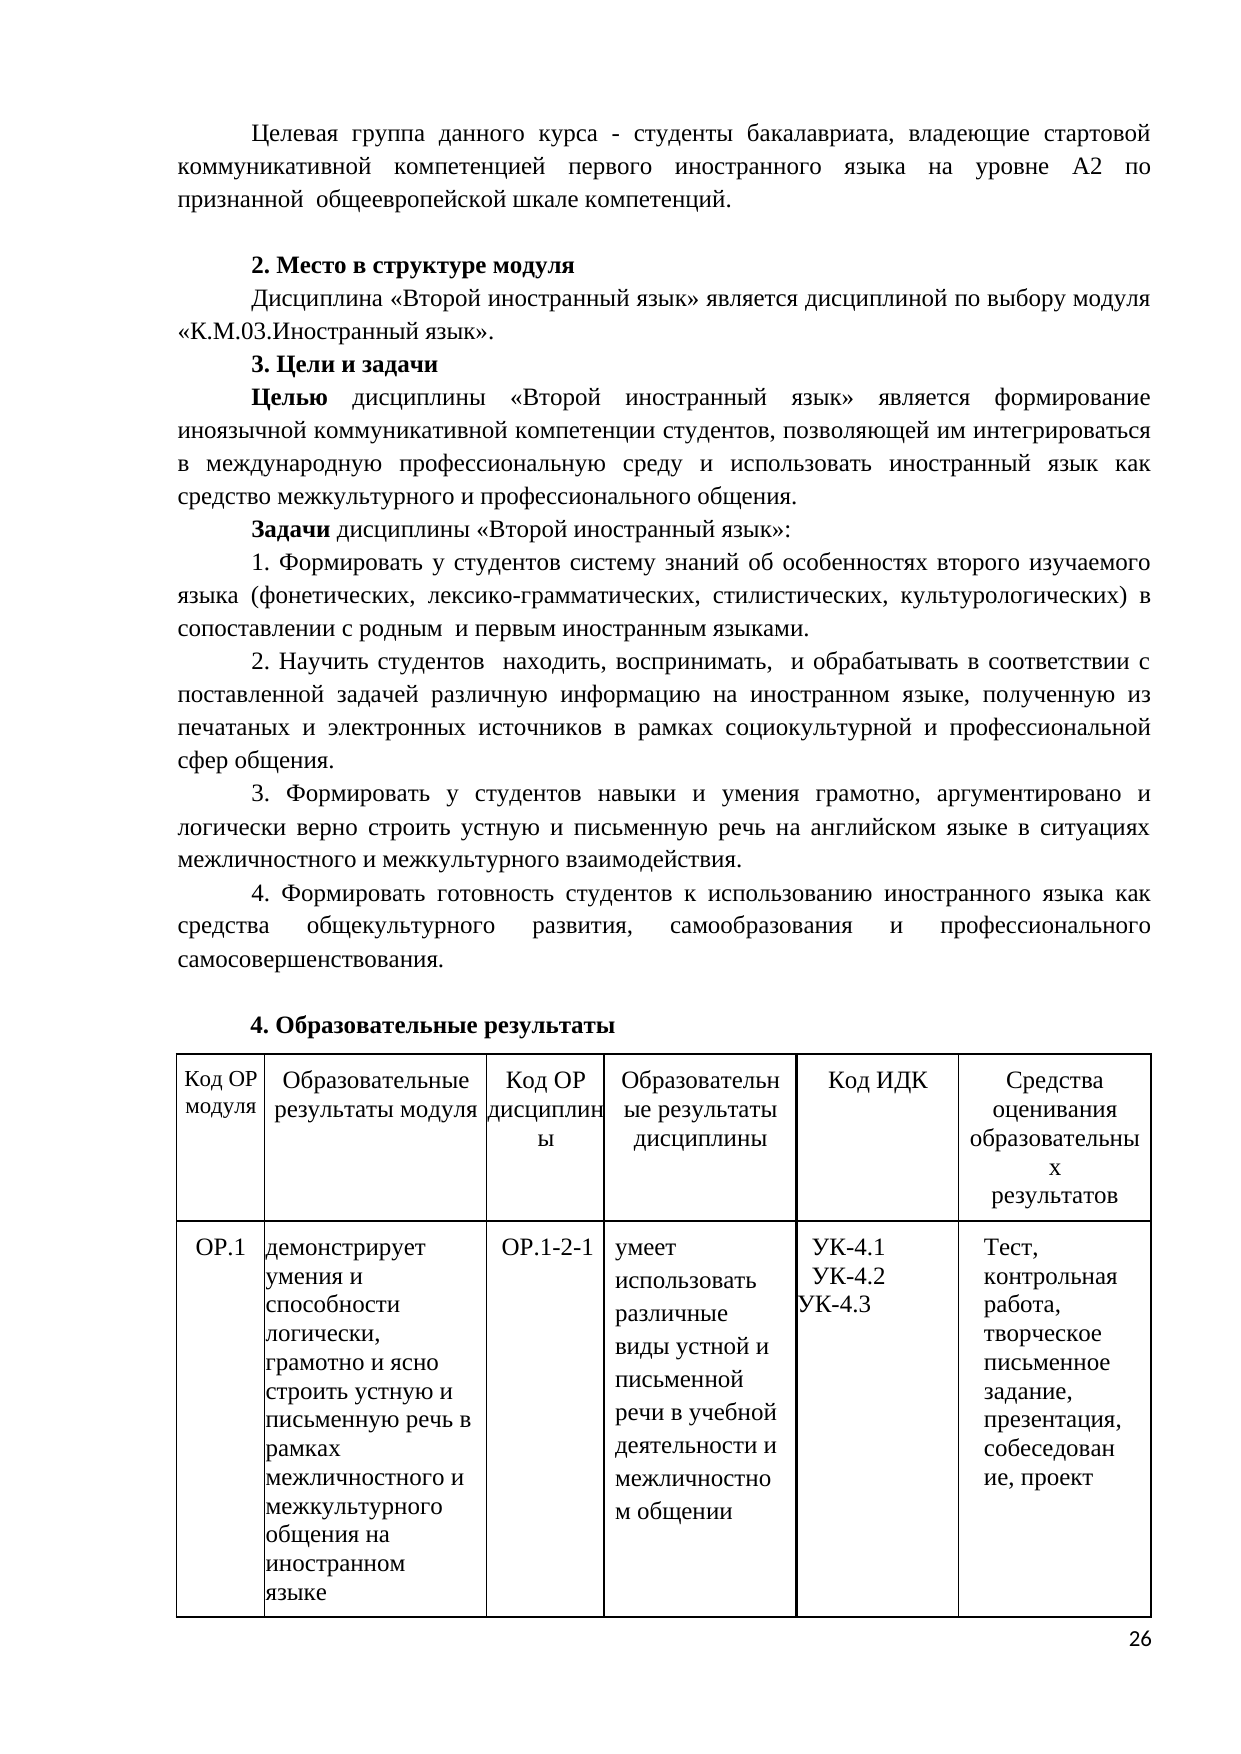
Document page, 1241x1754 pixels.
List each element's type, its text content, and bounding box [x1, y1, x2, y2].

table_cell Тест, контрольная работа, творческое письменное задание, презентация, собеседование, проект [959, 1222, 1150, 1616]
text 2. Место в структуре модуля [177, 250, 1152, 279]
text Задачи дисциплины «Второй иностранный язык»: [177, 514, 1152, 543]
table_cell умеет использовать различные виды устной и письменной речи в учебной деятельности и межличностном общении [605, 1222, 795, 1616]
text Целью дисциплины «Второй иностранный язык» является формирование иноязычной коммуникативной компетенции студентов, позволяющей им интегрироваться в международную профессиональную среду и использовать иностранный язык как средство межкультурного и профессионального общения. [177, 382, 1152, 510]
text 3. Цели и задачи [177, 349, 1152, 378]
text 2. Научить студентов находить, воспринимать, и обрабатывать в соответствии с поставленной задачей различную информацию на иностранном языке, полученную из печатаных и электронных источников в рамках социокультурной и профессиональной сфер общения. [177, 646, 1152, 774]
table_header Средства оценивания образовательных результатов [959, 1055, 1150, 1219]
table_header Код ОР дисциплины [487, 1055, 603, 1219]
table_cell ОР.1-2-1 [487, 1222, 603, 1616]
text Целевая группа данного курса - студенты бакалавриата, владеющие стартовой коммуникативной компетенцией первого иностранного языка на уровне А2 по признанной общеевропейской шкале компетенций. [177, 118, 1152, 151]
text 1. Формировать у студентов систему знаний об особенностях второго изучаемого языка (фонетических, лексико-грамматических, стилистических, культурологических) в сопоставлении с родным и первым иностранным языками. [177, 547, 1152, 642]
table_header Код ИДК [798, 1055, 958, 1219]
table_header Образовательные результаты модуля [265, 1055, 486, 1219]
text Целевая группа данного курса - студенты бакалавриата, владеющие стартовой коммуникативной компетенцией первого иностранного языка на уровне А2 по признанной общеевропейской шкале компетенций. [177, 180, 1152, 213]
text Дисциплина «Второй иностранный язык» является дисциплиной по выбору модуля «К.М.03.Иностранный язык». [177, 283, 1152, 345]
text 3. Формировать у студентов навыки и умения грамотно, аргументировано и логически верно строить устную и письменную речь на английском языке в ситуациях межличностного и межкультурного взаимодействия. [177, 778, 1152, 873]
table_header Образовательные результаты дисциплины [605, 1055, 795, 1219]
text 4. Формировать готовность студентов к использованию иностранного языка как средства общекультурного развития, самообразования и профессионального самосовершенствования. [177, 878, 1152, 972]
text 4. Образовательные результаты [177, 1010, 1152, 1038]
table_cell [798, 1222, 958, 1616]
table_cell ОР.1 [177, 1222, 264, 1616]
table_cell демонстрирует умения и способности логически, грамотно и ясно строить устную и письменную речь в рамках межличностного и межкультурного общения на иностранном языке [265, 1222, 486, 1616]
table_header Код ОР модуля [177, 1055, 264, 1219]
